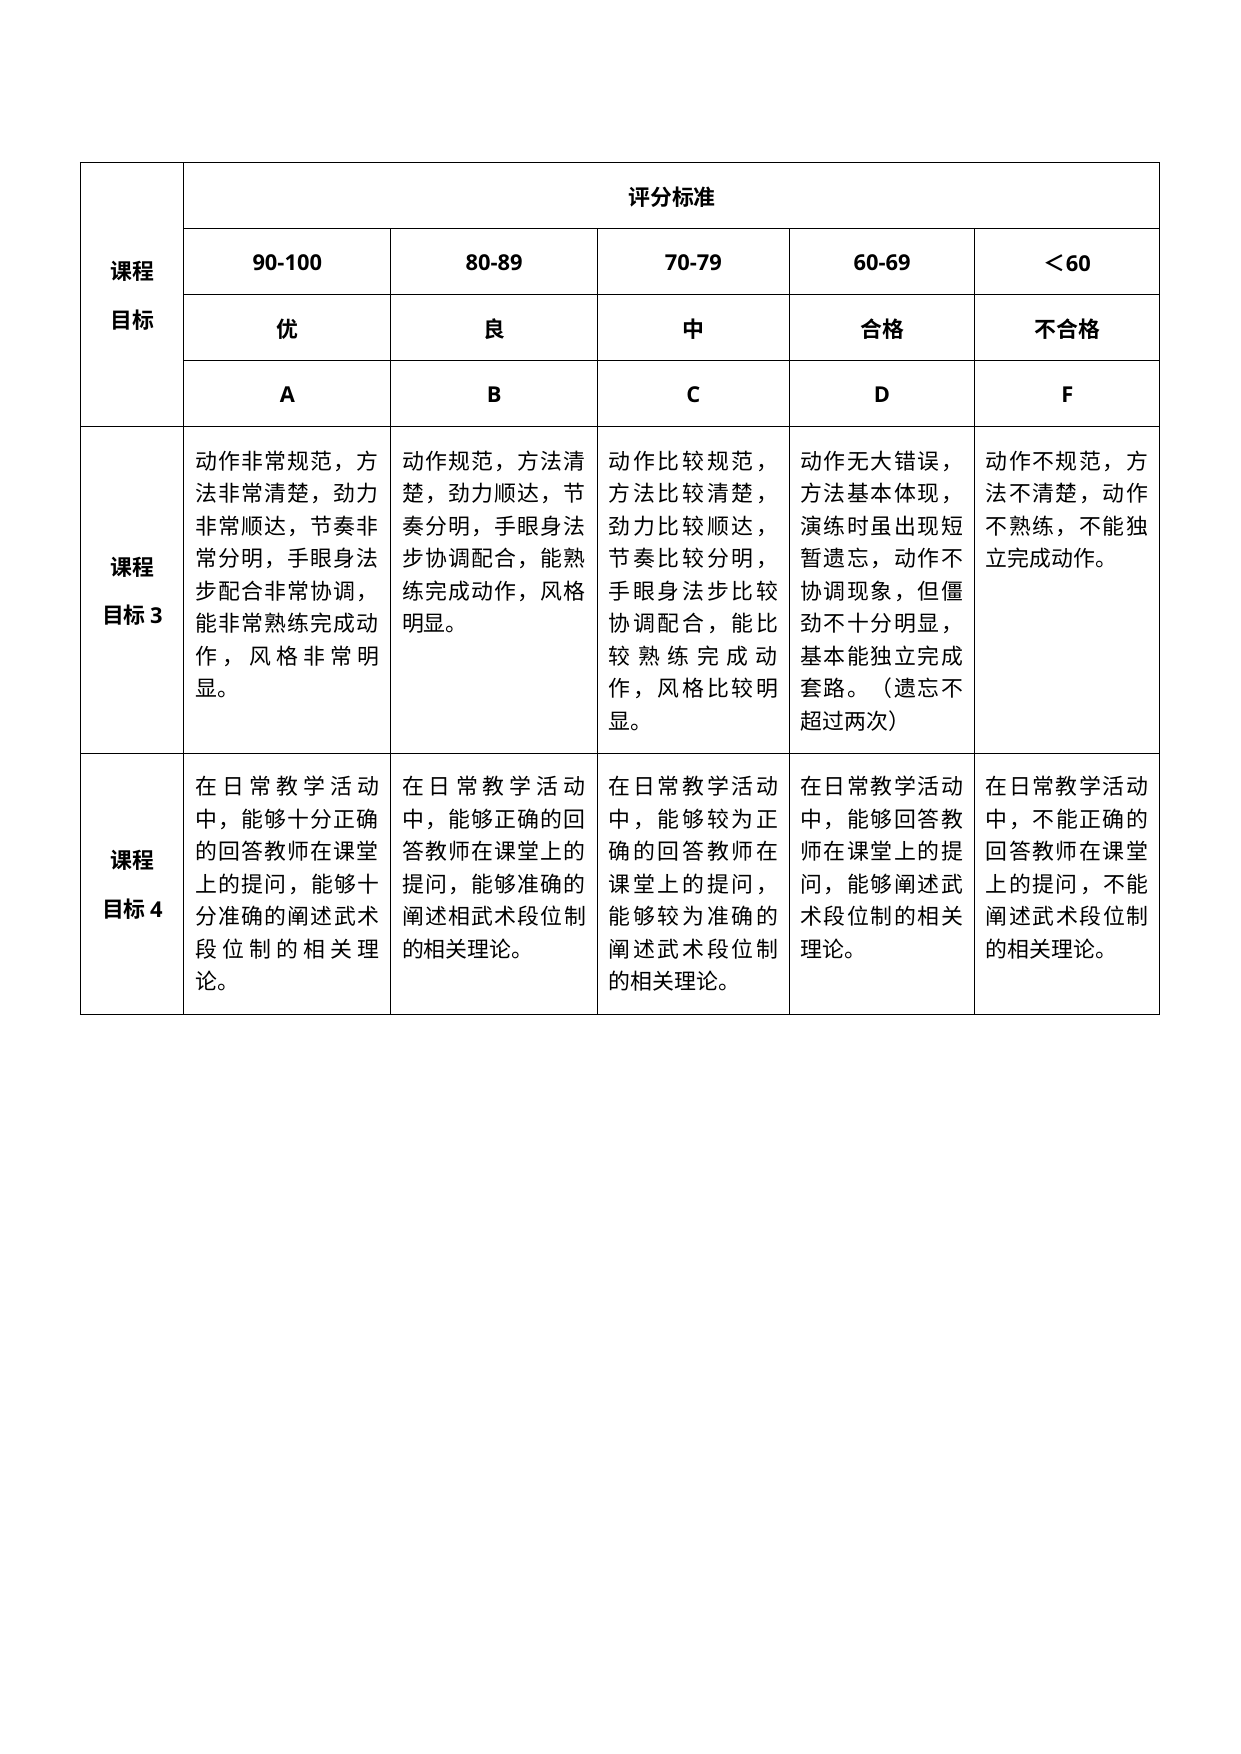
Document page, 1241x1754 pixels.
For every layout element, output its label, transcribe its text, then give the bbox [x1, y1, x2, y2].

table_cell 90-100 [184, 229, 390, 294]
table_header 课程 目标 [81, 163, 183, 426]
table_cell F [975, 361, 1159, 426]
table_cell A [184, 361, 390, 426]
table_cell 在日常教学活动中，能够正确的回答教师在课堂上的提问，能够准确的阐述相武术段位制的相关理论。 [391, 754, 597, 1013]
table_cell 动作非常规范，方法非常清楚，劲力非常顺达，节奏非常分明，手眼身法步配合非常协调，能非常熟练完成动作，风格非常明显。 [184, 427, 390, 752]
table_cell ＜60 [975, 229, 1159, 294]
table_cell 课程 目标4 [81, 754, 183, 1013]
table_cell 动作无大错误，方法基本体现，演练时虽出现短暂遗忘，动作不协调现象，但僵劲不十分明显，基本能独立完成套路。（遗忘不超过两次） [790, 427, 974, 752]
table_header 评分标准 [184, 163, 1159, 228]
table_cell 良 [391, 295, 597, 360]
table_cell 动作不规范，方法不清楚，动作不熟练，不能独立完成动作。 [975, 427, 1159, 752]
table_cell 在日常教学活动中，能够回答教师在课堂上的提问，能够阐述武术段位制的相关理论。 [790, 754, 974, 1013]
table_cell 60-69 [790, 229, 974, 294]
table_cell D [790, 361, 974, 426]
table_cell 合格 [790, 295, 974, 360]
table_cell C [598, 361, 789, 426]
table_cell 在日常教学活动中，不能正确的回答教师在课堂上的提问，不能阐述武术段位制的相关理论。 [975, 754, 1159, 1013]
table_cell 动作规范，方法清楚，劲力顺达，节奏分明，手眼身法步协调配合，能熟练完成动作，风格明显。 [391, 427, 597, 752]
table_cell 在日常教学活动中，能够十分正确的回答教师在课堂上的提问，能够十分准确的阐述武术段位制的相关理论。 [184, 754, 390, 1013]
table_cell B [391, 361, 597, 426]
table_cell 动作比较规范，方法比较清楚，劲力比较顺达，节奏比较分明，手眼身法步比较协调配合，能比较熟练完成动作，风格比较明显。 [598, 427, 789, 752]
table_cell 课程 目标3 [81, 427, 183, 752]
table_cell 80-89 [391, 229, 597, 294]
table_cell 70-79 [598, 229, 789, 294]
table_cell 中 [598, 295, 789, 360]
table_cell 优 [184, 295, 390, 360]
table_cell 在日常教学活动中，能够较为正确的回答教师在课堂上的提问，能够较为准确的阐述武术段位制的相关理论。 [598, 754, 789, 1013]
table_cell 不合格 [975, 295, 1159, 360]
